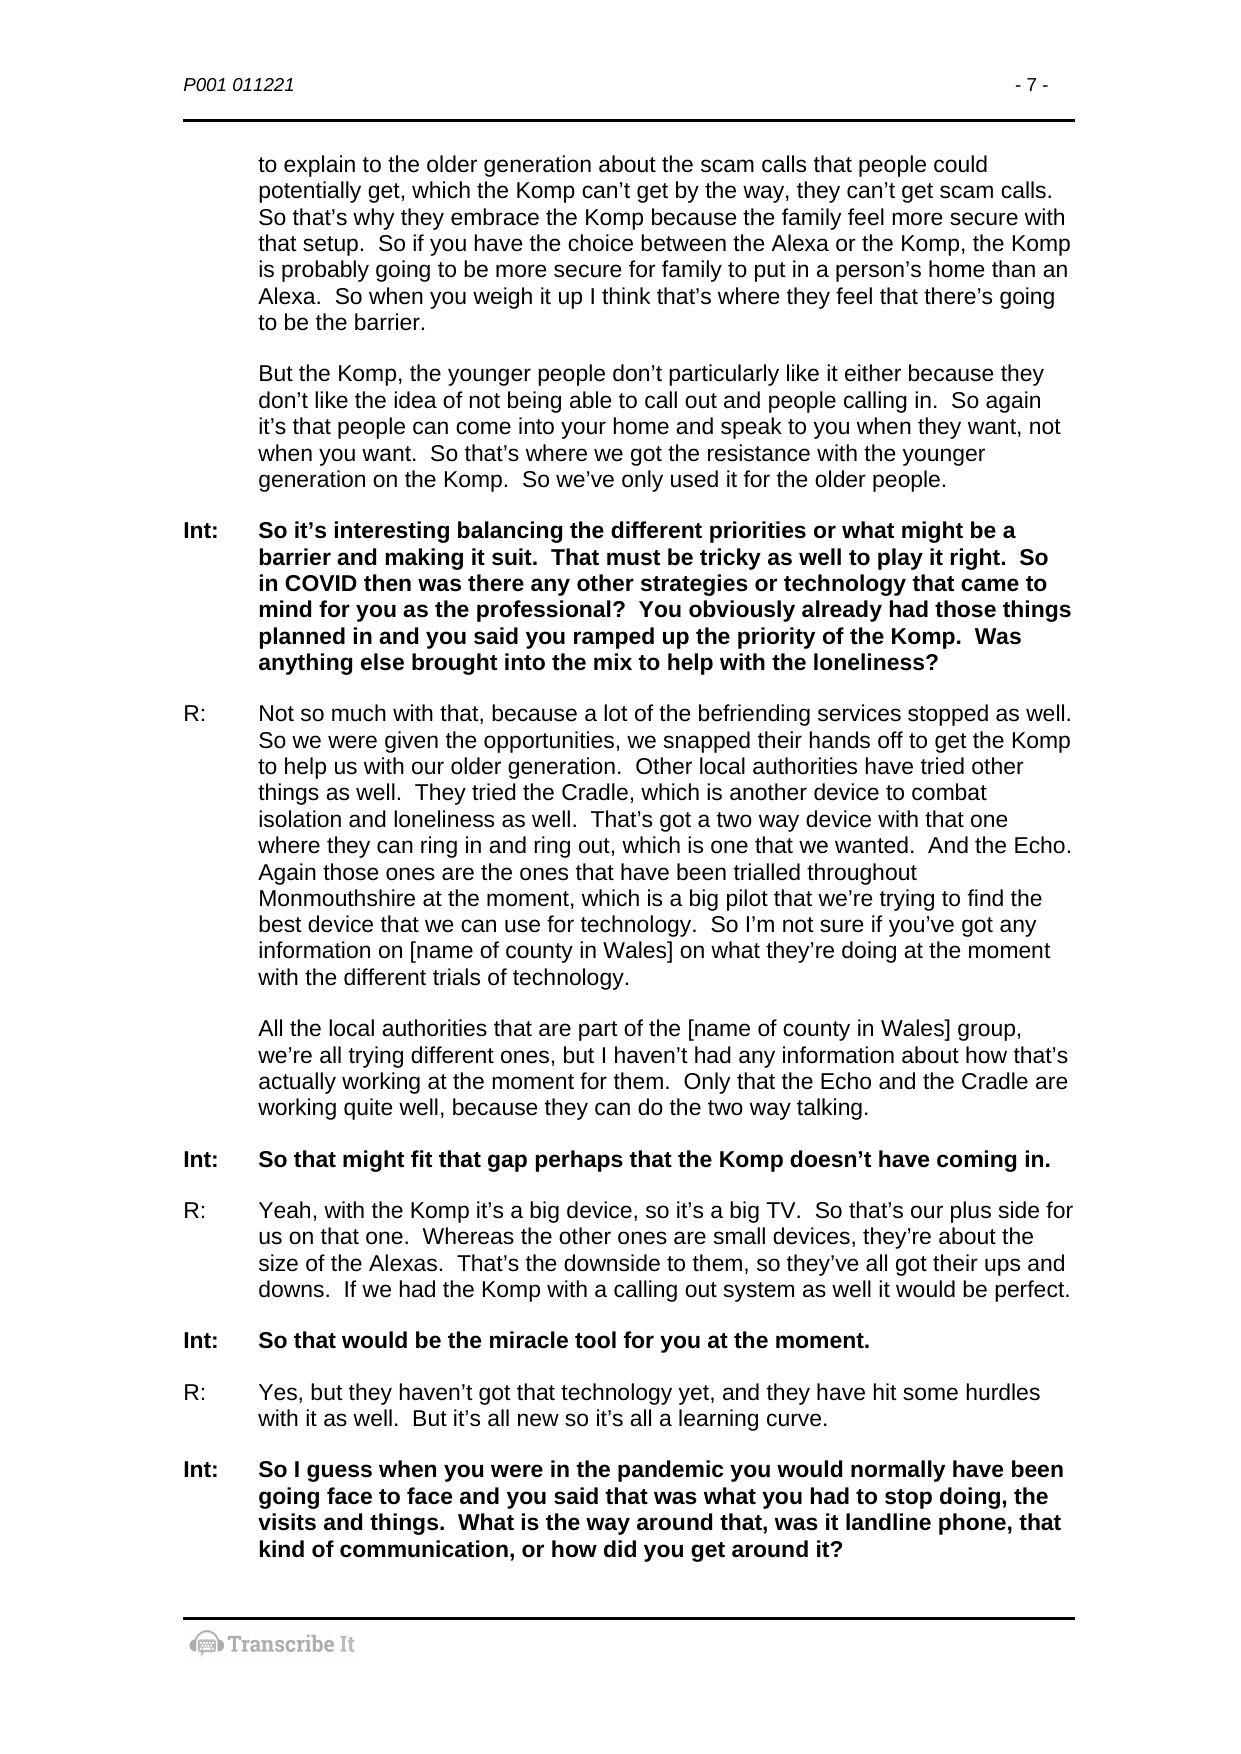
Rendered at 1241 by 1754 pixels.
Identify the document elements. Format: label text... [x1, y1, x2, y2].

text All the local authorities that are part of the [name of county in Wales] group, we’re all trying different ones, but I haven’t had any information about how that’s actually working at the moment for them. Only that the Echo and the Cradle are working quite well, because they can do the two way talking. [183, 1015, 1075, 1121]
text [183, 151, 1075, 335]
text Int: So it’s interesting balancing the different priorities or what might be a barrier and making it suit. That must be tricky as well to play it right. So in COVID then was there any other strategies or technology that came to mind for you as the professional? You obviously already had those things planned in and you said you ramped up the priority of the Komp. Was anything else brought into the mix to help with the loneliness? [183, 517, 1075, 675]
text Int: So that would be the miracle tool for you at the moment. [183, 1327, 1075, 1354]
text But the Komp, the younger people don’t particularly like it either because they don’t like the idea of not being able to call out and people calling in. So again it’s that people can come into your home and speak to you when they want, not when you want. So that’s where we got the resistance with the younger generation on the Komp. So we’ve only used it for the older people. [183, 360, 1075, 492]
text R: Yeah, with the Komp it’s a big device, so it’s a big TV. So that’s our plus side for us on that one. Whereas the other ones are small devices, they’re about the size of the Alexas. That’s the downside to them, so they’ve all got their ups and downs. If we had the Komp with a calling out system as well it would be perfect. [183, 1197, 1075, 1302]
text Int: So I guess when you were in the pandemic you would normally have been going face to face and you said that was what you had to stop doing, the visits and things. What is the way around that, was it landline phone, that kind of communication, or how did you get around it? [183, 1456, 1075, 1562]
text R: Not so much with that, because a lot of the befriending services stopped as well. So we were given the opportunities, we snapped their hands off to get the Komp to help us with our older generation. Other local authorities have tried other things as well. They tried the Cradle, which is another device to combat isolation and loneliness as well. That’s got a two way device with that one where they can ring in and ring out, which is one that we wanted. And the Echo. Again those ones are the ones that have been trialled throughout Monmouthshire at the moment, which is a big pilot that we’re trying to find the best device that we can use for technology. So I’m not sure if you’ve got any information on [name of county in Wales] on what they’re doing at the moment with the different trials of technology. [183, 700, 1075, 990]
text Int: So that might fit that gap perhaps that the Komp doesn’t have coming in. [183, 1146, 1075, 1172]
text R: Yes, but they haven’t got that technology yet, and they have hit some hurdles with it as well. But it’s all new so it’s all a learning curve. [183, 1379, 1075, 1431]
